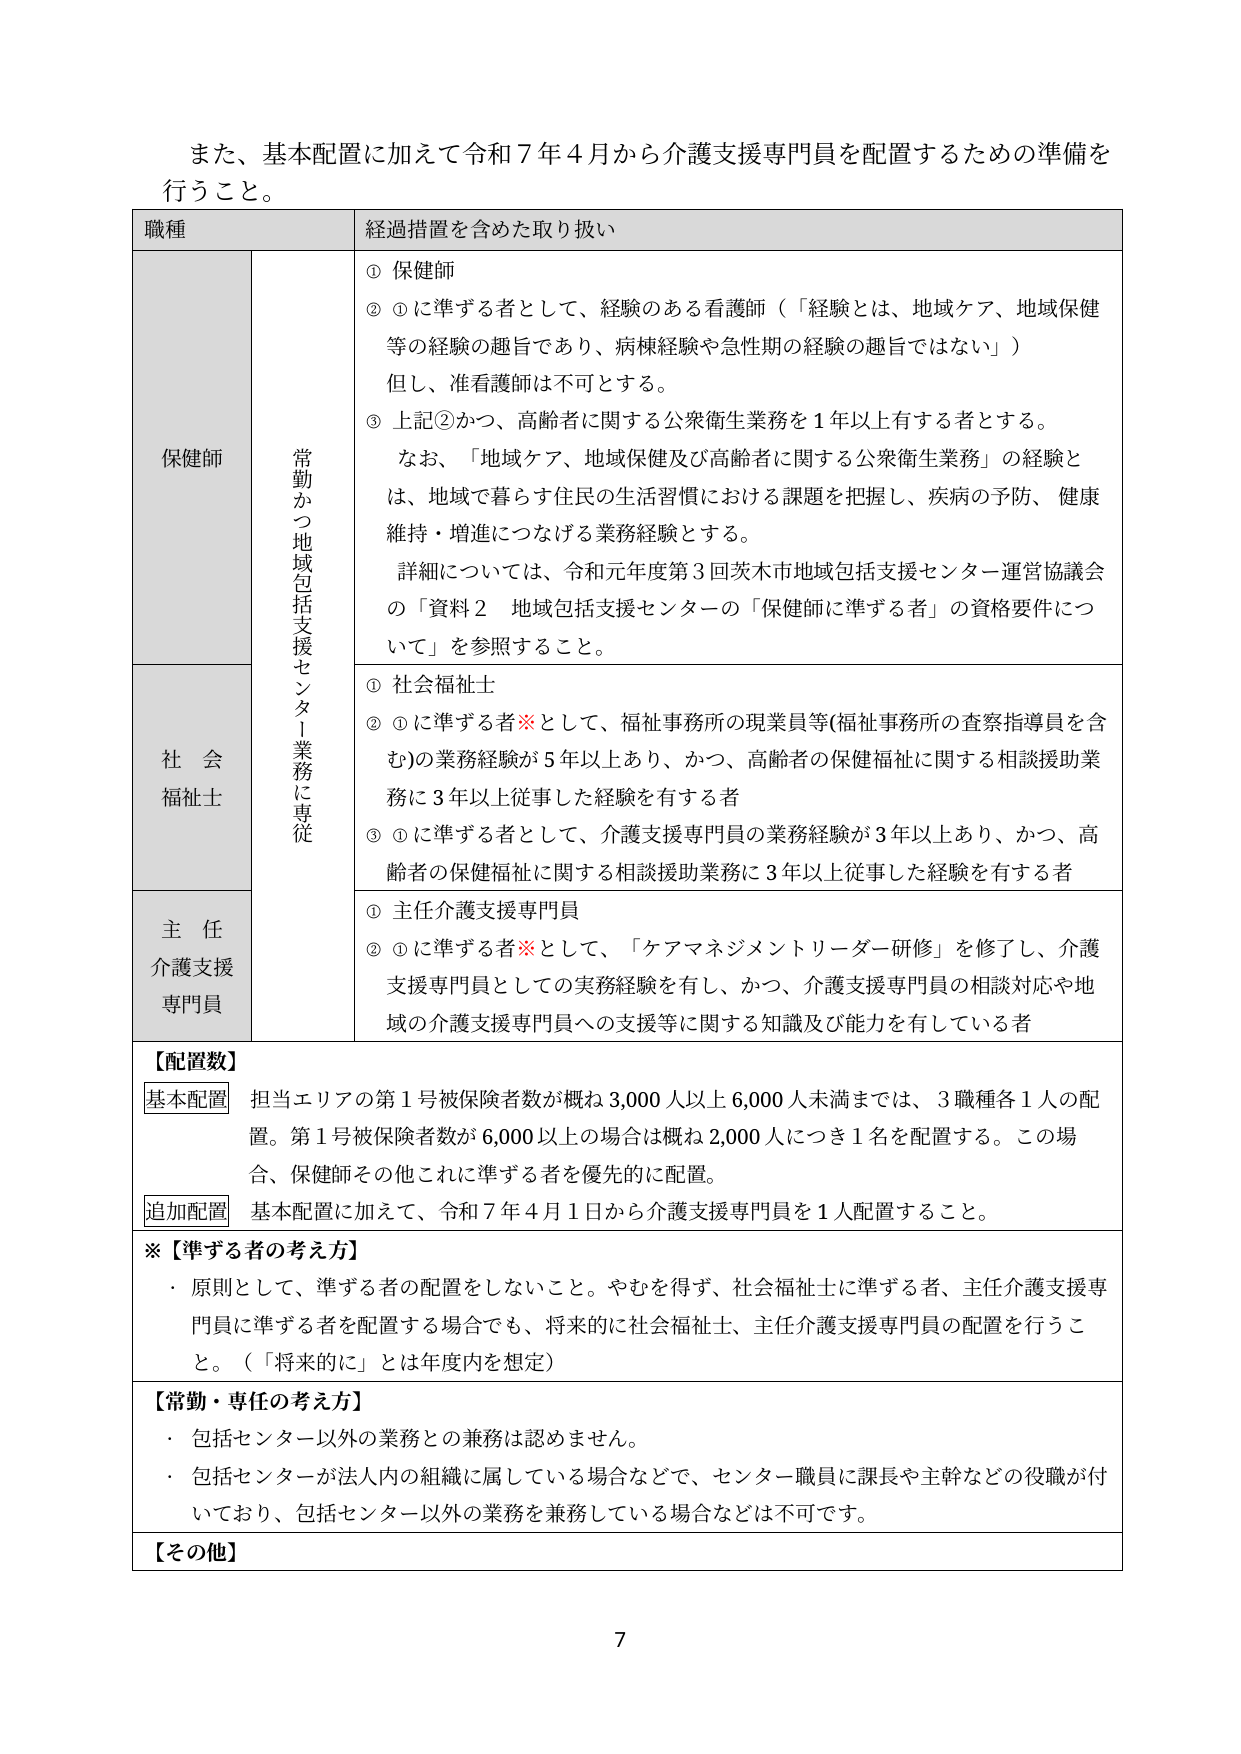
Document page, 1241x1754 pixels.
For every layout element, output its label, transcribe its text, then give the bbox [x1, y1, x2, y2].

table_cell ① 保健師 ② ①に準ずる者として、経験のある看護師（「経験とは、地域ケア、地域保健等の経験の趣旨であり、病棟経験や急性期の経験の趣旨ではない」） 但し、准看護師は不可とする。 ③ 上記②かつ、高齢者に関する公衆衛生業務を1年以上有する者とする。 なお、「地域ケア、地域保健及び高齢者に関する公衆衛生業務」の経験とは、地域で暮らす住民の生活習慣における課題を把握し、疾病の予防、 健康維持・増進につなげる業務経験とする。 詳細については、令和元年度第３回茨木市地域包括支援センター運営協議会の「資料２ 地域包括支援センターの「保健師に準ずる者」の資格要件について」を参照すること。 [355, 251, 1122, 664]
text また、基本配置に加えて令和７年４月から介護支援専門員を配置するための準備を [118, 133, 1122, 171]
table_cell 【配置数】 基本配置 担当エリアの第１号被保険者数が概ね3,000人以上6,000人未満までは、３職種各１人の配置。第１号被保険者数が6,000以上の場合は概ね2,000人につき１名を配置する。この場合、保健師その他これに準ずる者を優先的に配置。 追加配置 基本配置に加えて、令和７年４月１日から介護支援専門員を1人配置すること。 [133, 1042, 1122, 1229]
text 行うこと。 [118, 171, 1122, 208]
table_cell 【常勤・専任の考え方】 包括センター以外の業務との兼務は認めません。 包括センターが法人内の組織に属している場合などで、センター職員に課長や主幹などの役職が付いており、包括センター以外の業務を兼務している場合などは不可です。 [133, 1382, 1122, 1532]
table_cell 社 会 福祉士 [133, 665, 251, 890]
table_cell ① 主任介護支援専門員 ② ①に準ずる者※として、「ケアマネジメントリーダー研修」を修了し、介護支援専門員としての実務経験を有し、かつ、介護支援専門員の相談対応や地域の介護支援専門員への支援等に関する知識及び能力を有している者 [355, 891, 1122, 1041]
table_cell 常勤かつ地域包括支援センター業務に専従 [252, 251, 354, 1041]
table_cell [133, 1533, 1122, 1570]
table_header 経過措置を含めた取り扱い [355, 210, 1122, 250]
table_cell ① 社会福祉士 ② ①に準ずる者※として、福祉事務所の現業員等(福祉事務所の査察指導員を含む)の業務経験が5年以上あり、かつ、高齢者の保健福祉に関する相談援助業務に3年以上従事した経験を有する者 ③ ①に準ずる者として、介護支援専門員の業務経験が3年以上あり、かつ、高齢者の保健福祉に関する相談援助業務に3年以上従事した経験を有する者 [355, 665, 1122, 890]
table_header 職種 [133, 210, 354, 250]
table_cell 主 任 介護支援 専門員 [133, 891, 251, 1041]
table_cell 保健師 [133, 251, 251, 664]
table_cell ※【準ずる者の考え方】 原則として、準ずる者の配置をしないこと。やむを得ず、社会福祉士に準ずる者、主任介護支援専門員に準ずる者を配置する場合でも、将来的に社会福祉士、主任介護支援専門員の配置を行うこと。（「将来的に」とは年度内を想定） [133, 1231, 1122, 1381]
